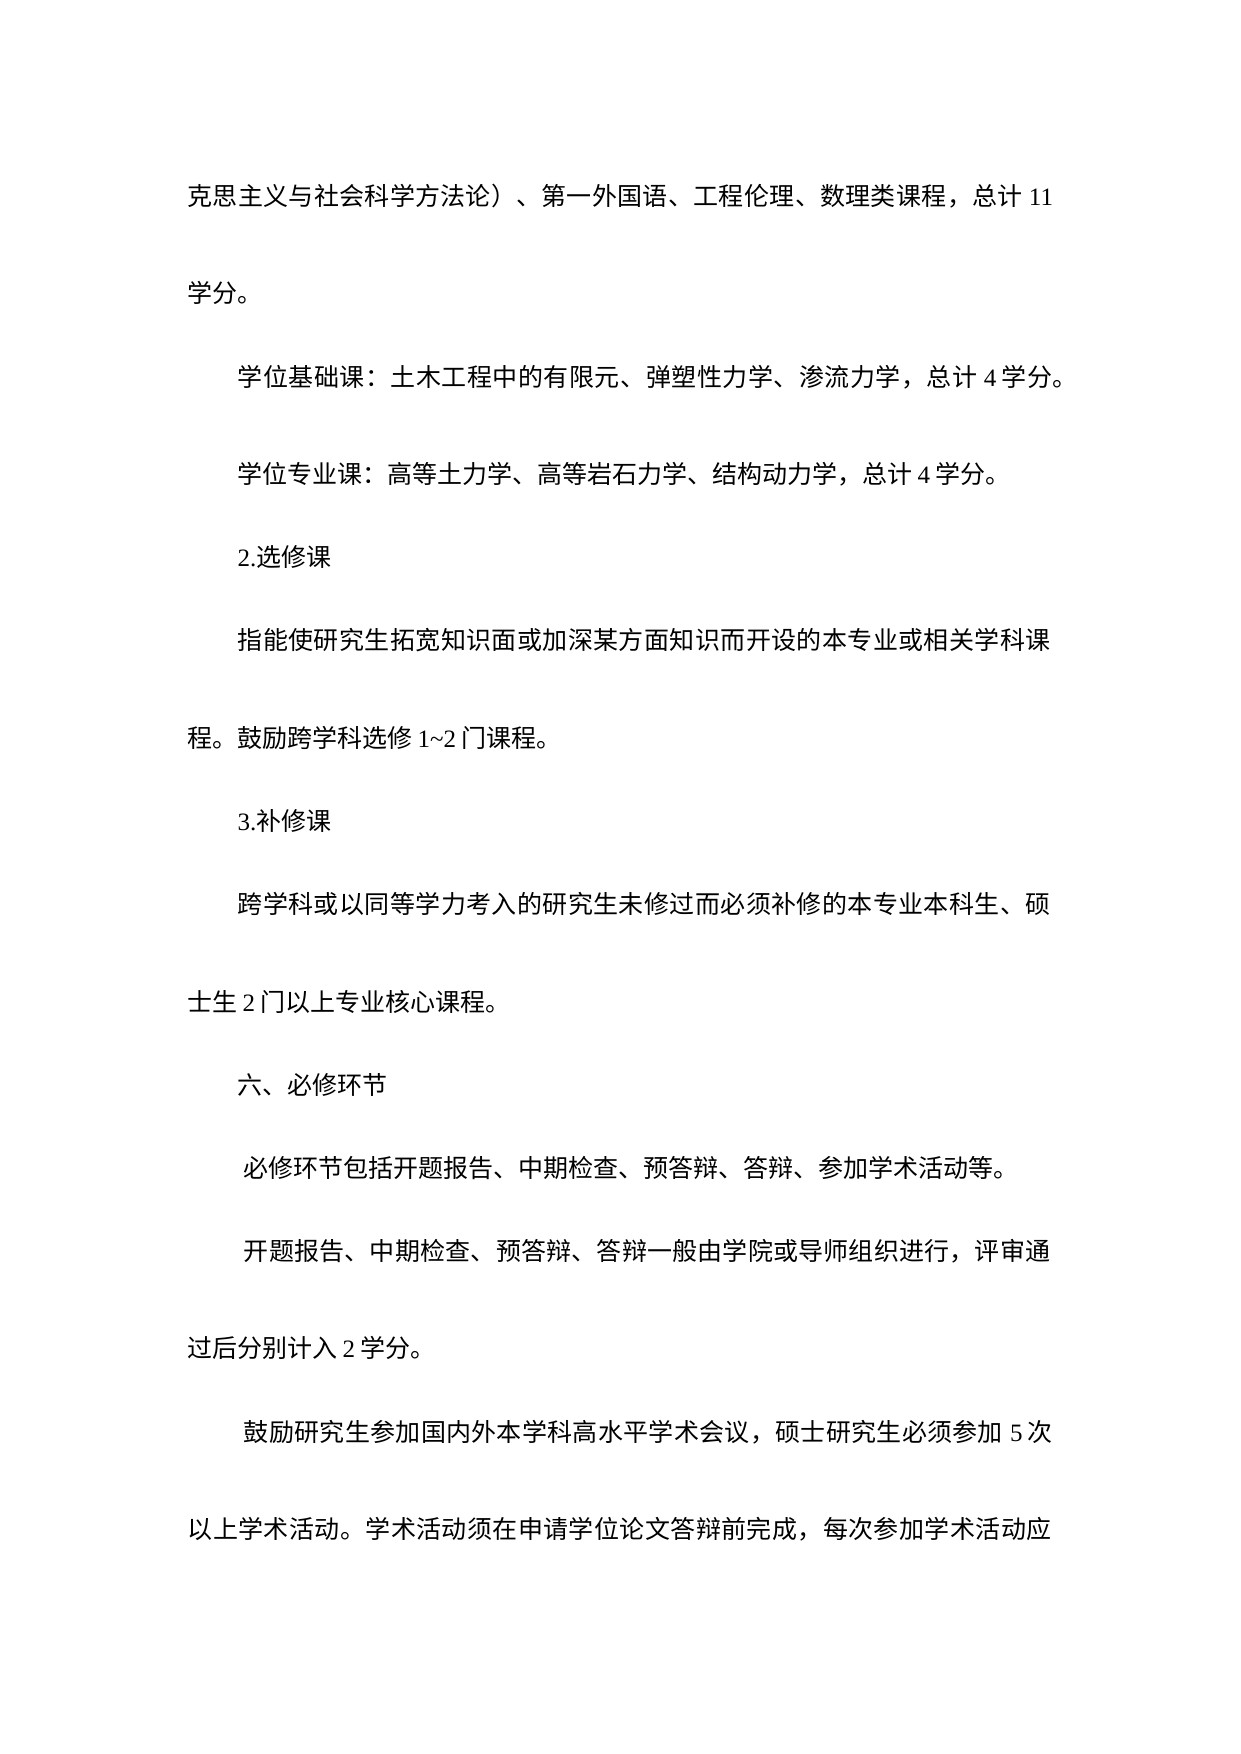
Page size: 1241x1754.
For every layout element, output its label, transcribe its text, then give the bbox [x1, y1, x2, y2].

text 开题报告、中期检查、预答辩、答辩一般由学院或导师组织进行，评审通过后分别计入2学分。 [187, 1217, 1053, 1379]
text 必修环节包括开题报告、中期检查、预答辩、答辩、参加学术活动等。 [187, 1134, 1053, 1199]
text 3.补修课 [187, 787, 1053, 852]
text 六、必修环节 [187, 1051, 1053, 1116]
text 学位基础课：土木工程中的有限元、弹塑性力学、渗流力学，总计4学分。学位专业课：高等土力学、高等岩石力学、结构动力学，总计4学分。 [237, 343, 1053, 505]
text 2.选修课 [187, 523, 1053, 588]
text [187, 1398, 1053, 1560]
text 指能使研究生拓宽知识面或加深某方面知识而开设的本专业或相关学科课程。鼓励跨学科选修1~2门课程。 [187, 606, 1053, 769]
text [187, 162, 1053, 324]
text 跨学科或以同等学力考入的研究生未修过而必须补修的本专业本科生、硕士生2门以上专业核心课程。 [187, 870, 1053, 1033]
